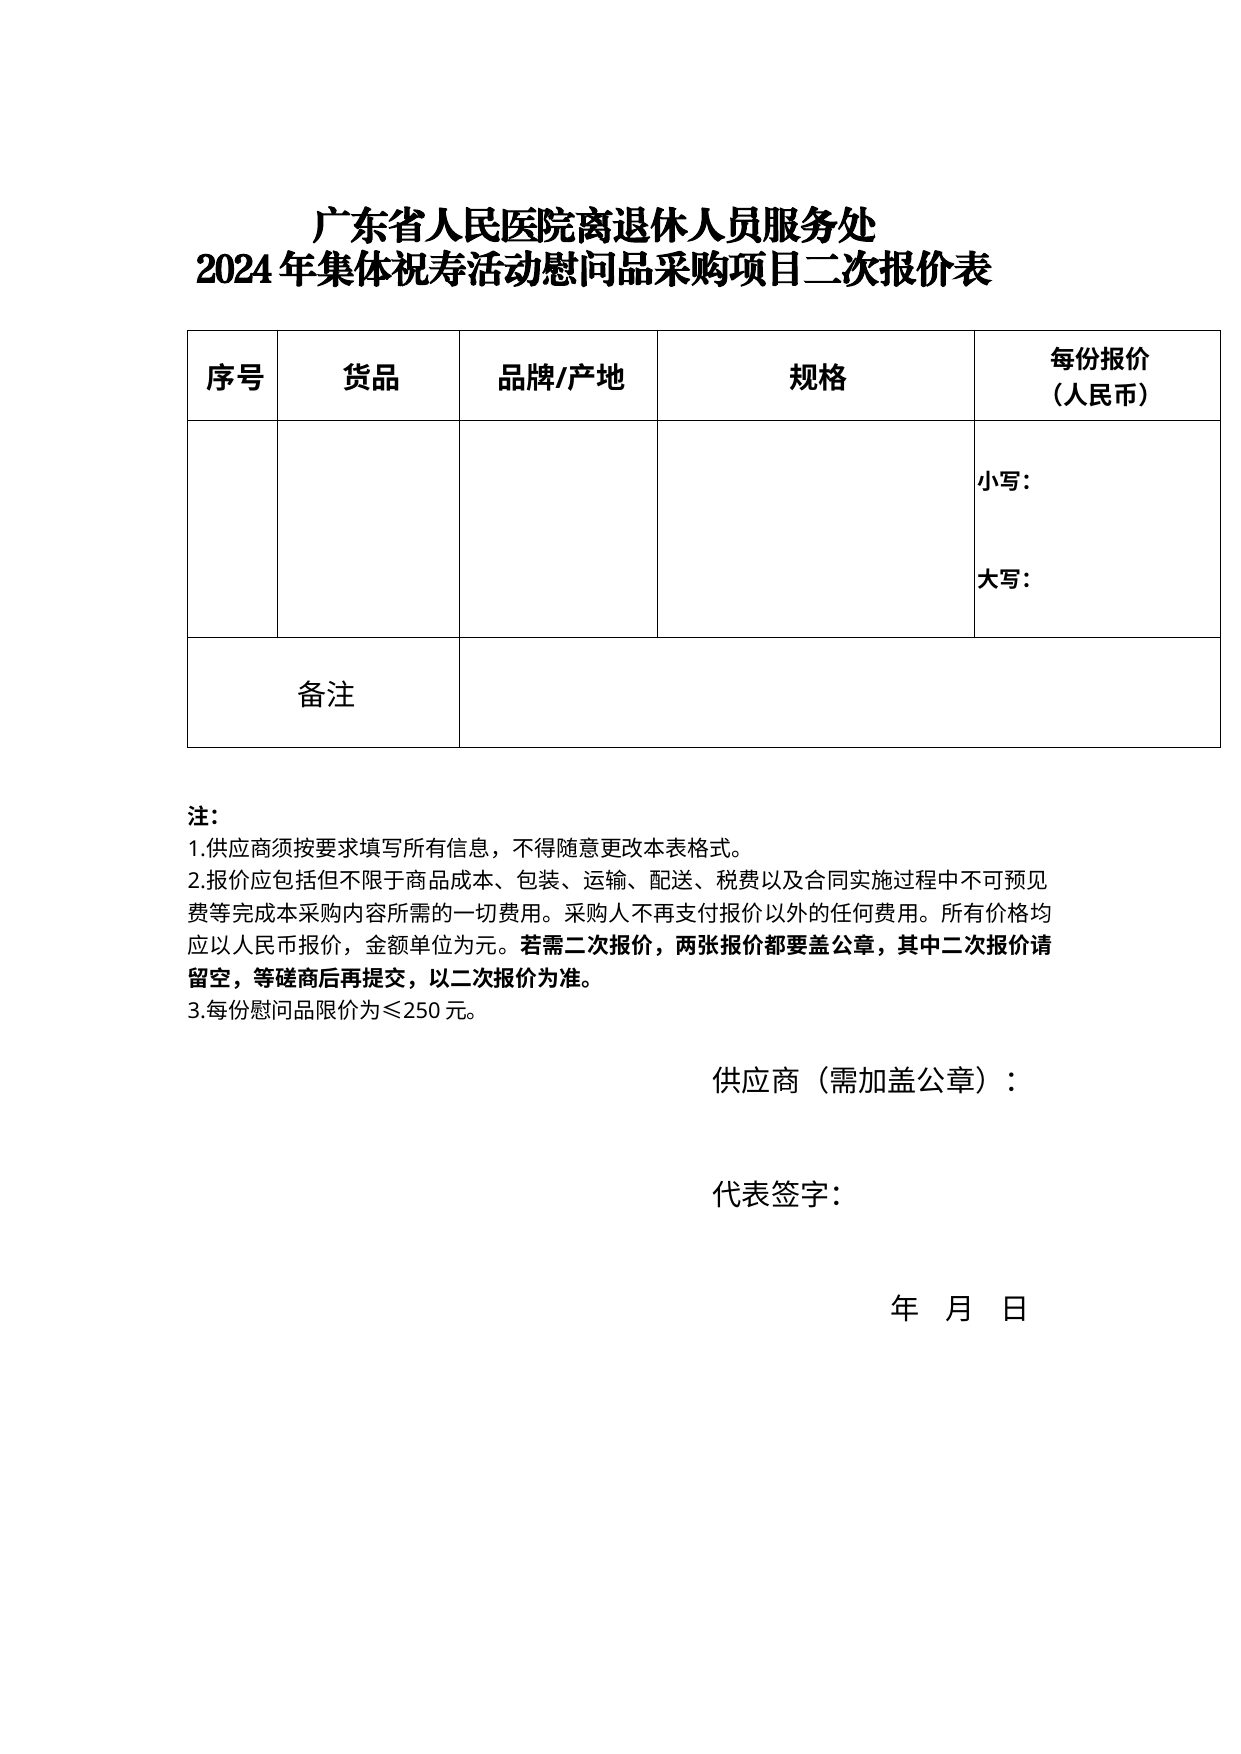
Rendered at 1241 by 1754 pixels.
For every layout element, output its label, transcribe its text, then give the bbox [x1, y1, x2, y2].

text 3.每份慰问品限价为≤250元。 [187, 993, 1053, 1025]
table_header 品牌/产地 [460, 331, 657, 420]
text 2.报价应包括但不限于商品成本、包装、运输、配送、税费以及合同实施过程中不可预见费等完成本采购内容所需的一切费用。采购人不再支付报价以外的任何费用。所有价格均应以人民币报价，金额单位为元。若需二次报价，两张报价都要盖公章，其中二次报价请留空，等磋商后再提交，以二次报价为准。 [187, 863, 1053, 993]
table_header 每份报价 （人民币） [975, 331, 1220, 420]
table_header 货品 [278, 331, 459, 420]
table_cell 备注 [188, 638, 459, 747]
table_cell [278, 421, 459, 637]
text 年 月 日 [187, 1285, 1029, 1328]
table_cell 小写： 大写： [975, 421, 1220, 637]
text 代表签字： [187, 1172, 1059, 1214]
text 注： [187, 799, 1059, 830]
table_cell [188, 421, 277, 637]
table_header 规格 [658, 331, 974, 420]
table_cell [658, 421, 974, 637]
text 供应商（需加盖公章）： [187, 1058, 1059, 1100]
text 广东省人民医院离退休人员服务处 [187, 206, 1000, 249]
text 1.供应商须按要求填写所有信息，不得随意更改本表格式。 [187, 830, 1053, 863]
table_cell [460, 421, 657, 637]
table_header 序号 [188, 331, 277, 420]
text 2024年集体祝寿活动慰问品采购项目二次报价表 [187, 249, 1000, 293]
table_cell [460, 638, 1220, 747]
